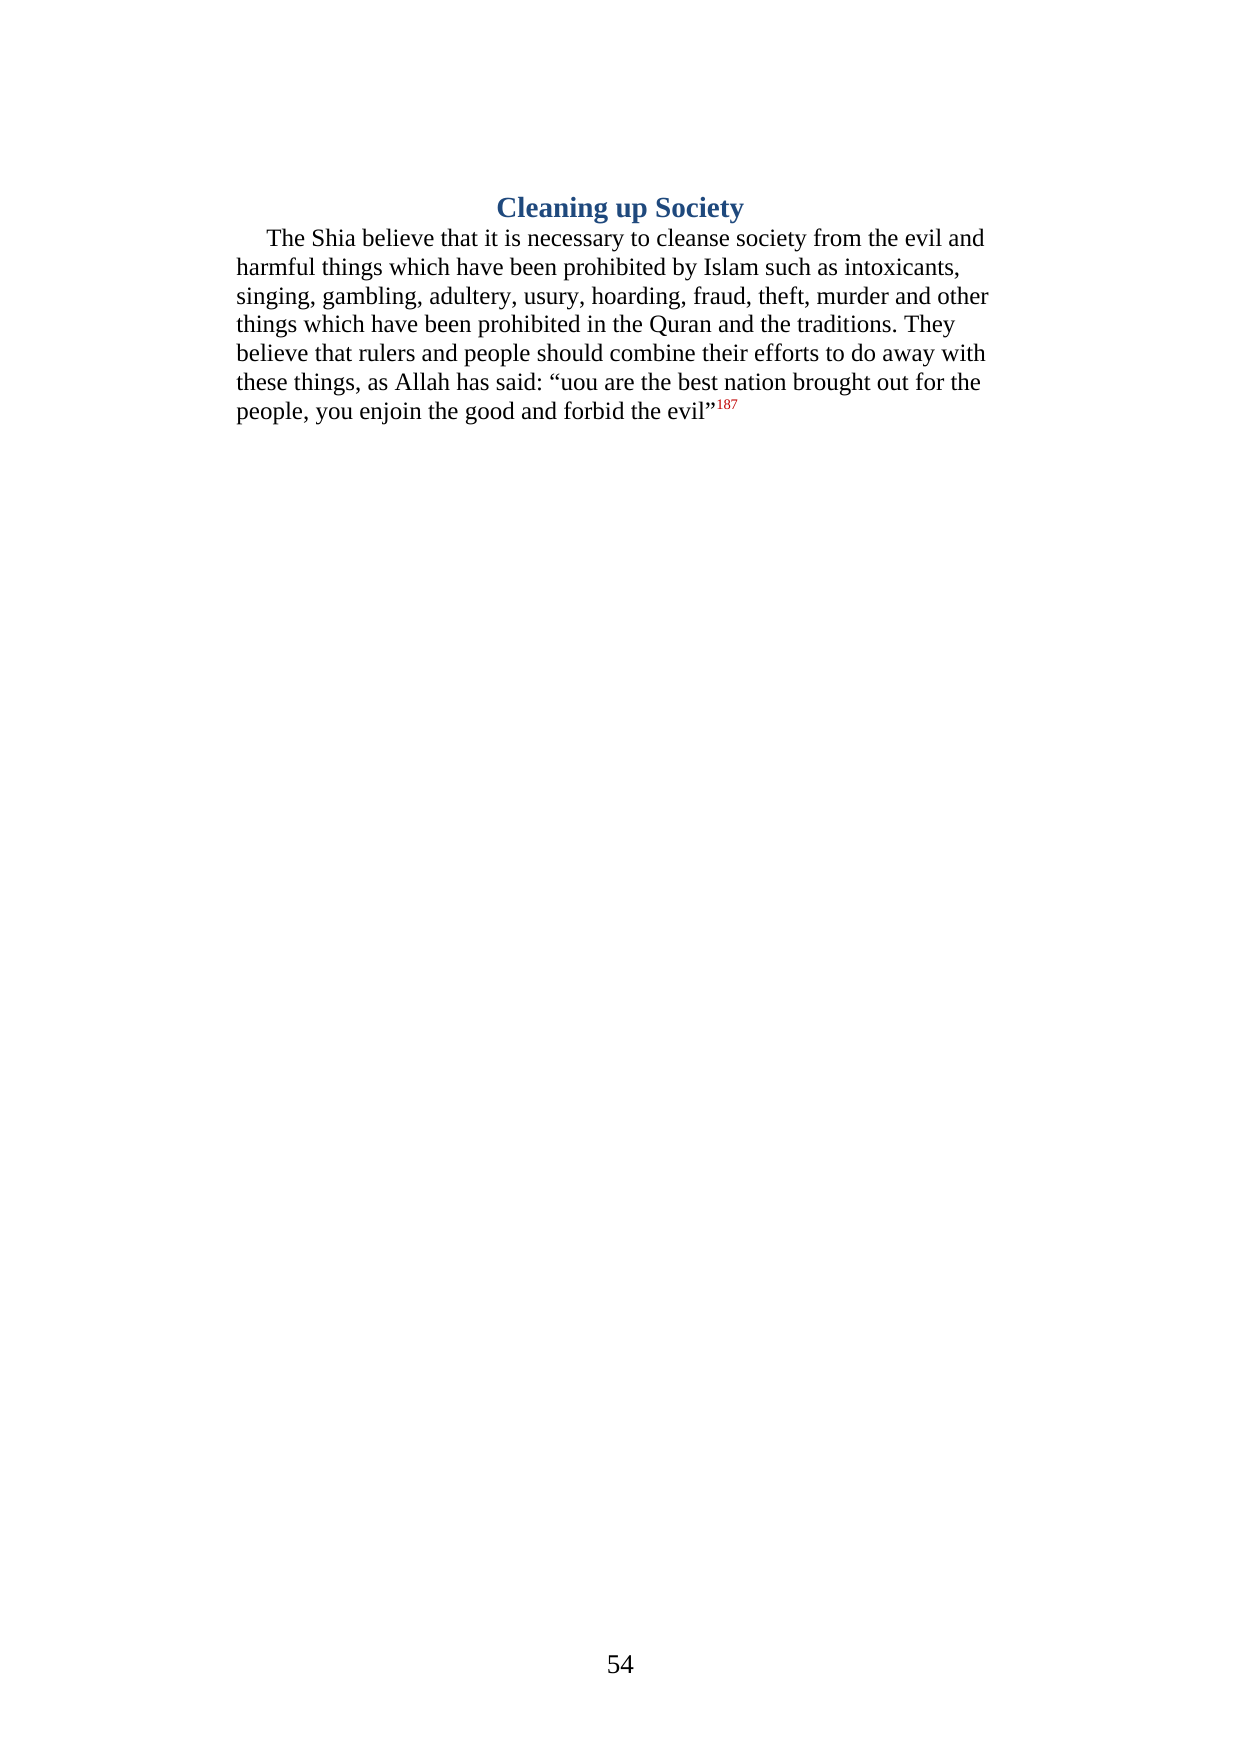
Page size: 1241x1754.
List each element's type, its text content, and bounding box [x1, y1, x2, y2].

subtitle Cleaning up Society [236, 190, 1004, 223]
text The Shia believe that it is necessary to cleanse society from the evil and harmful things which have been prohibited by Islam such as intoxicants, singing, gambling, adultery, usury, hoarding, fraud, theft, murder and other things which have been prohibited in the Quran and the traditions. They believe that rulers and people should combine their efforts to do away with these things, as Allah has said: “uou are the best nation brought out for the people, you enjoin the good and forbid the evil”187 [236, 223, 1004, 424]
